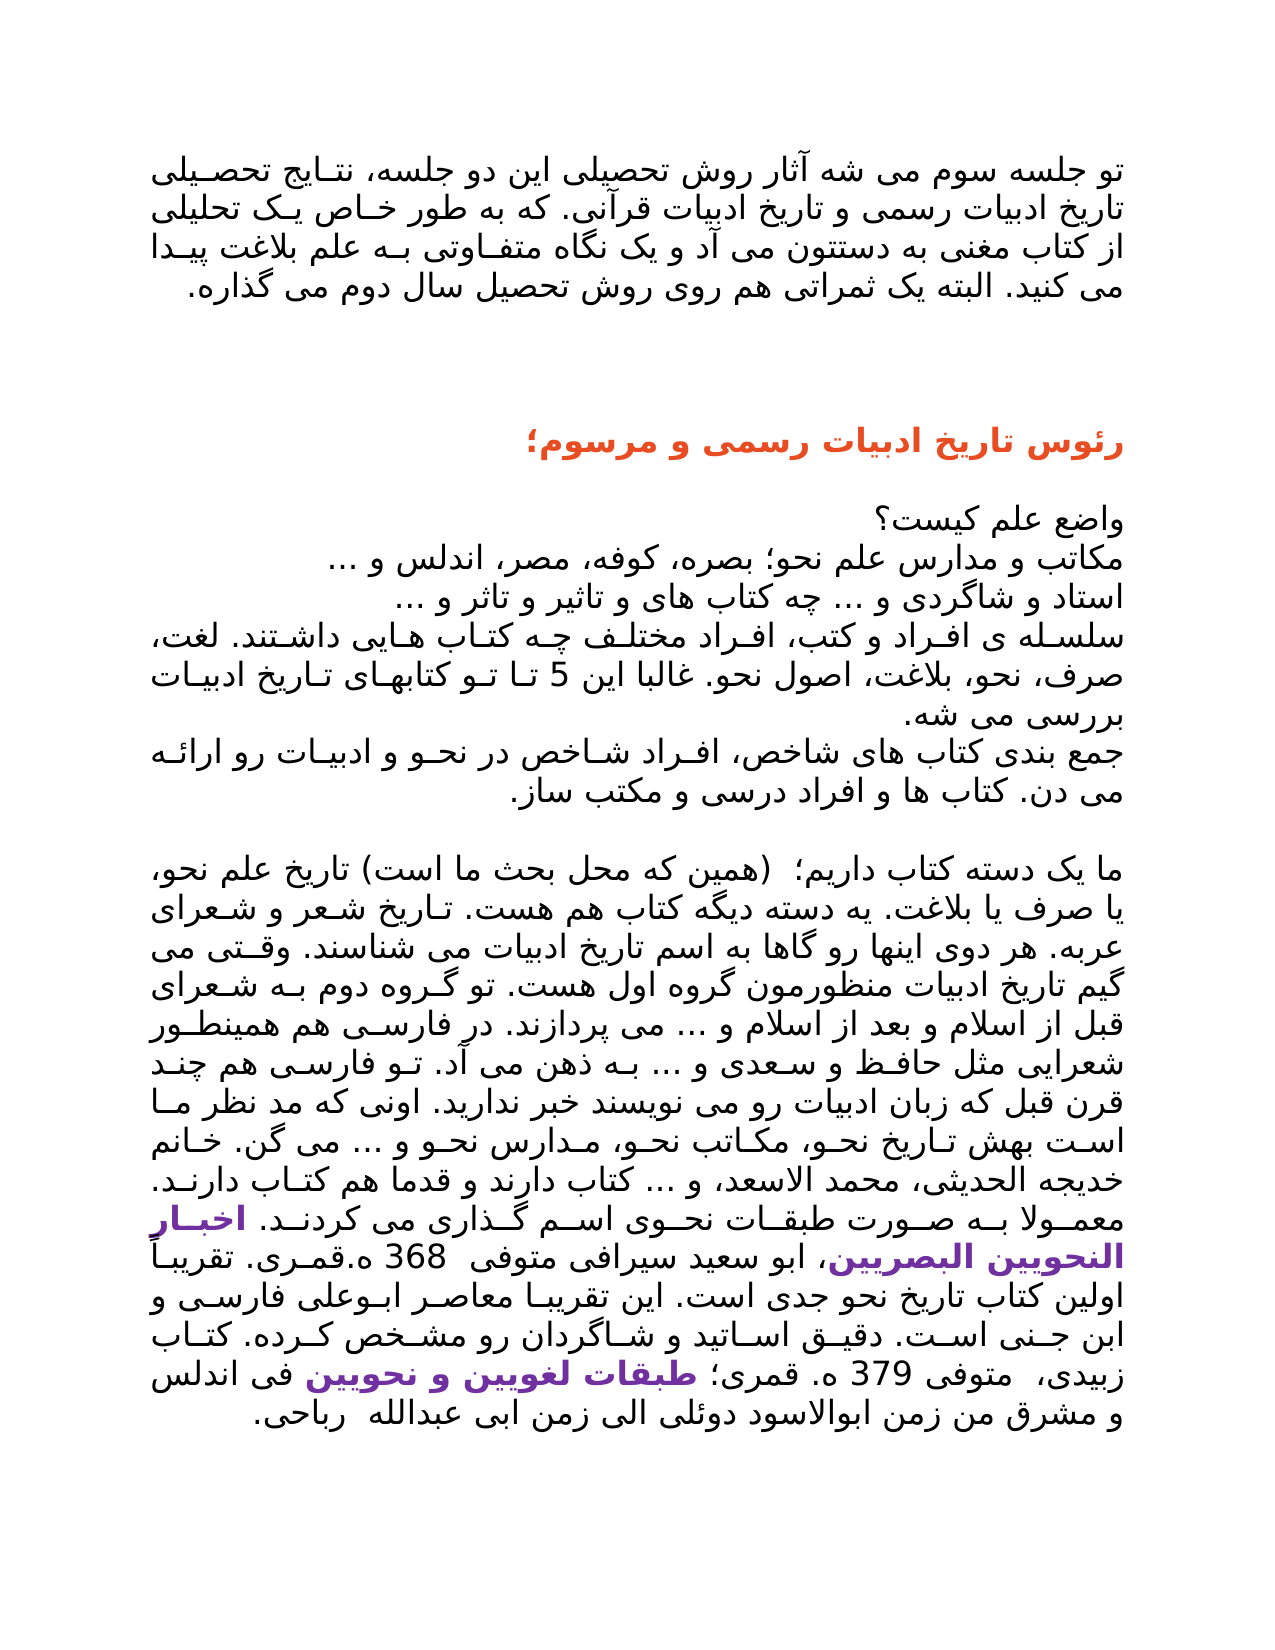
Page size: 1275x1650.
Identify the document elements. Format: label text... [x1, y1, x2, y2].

text رئوس تاریخ ادبیات رسمی و مرسوم؛ [150, 422, 1125, 461]
text مکاتب و مدارس علم نحو؛ بصره، کوفه، مصر، اندلس و ... [150, 538, 1125, 577]
text ما یک دسته کتاب داریم؛ (همین که محل بحث ما است) تاریخ علم نحو، یا صرف یا بلاغت. یه دسته دیگه کتاب هم هست. تاریخ شعر و شعرای عربه. هر دوی اینها رو گاها به اسم تاریخ ادبیات می شناسند. وقتی می گیم تاریخ ادبیات منظورمون گروه اول هست. تو گروه دوم به شعرای قبل از اسلام و بعد از اسلام و ... می پردازند. در فارسی هم همینطور شعرایی مثل حافظ و سعدی و ... به ذهن می آد. تو فارسی هم چند قرن قبل که زبان ادبیات رو می نویسند خبر ندارید. اونی که مد نظر ما است بهش تاریخ نحو، مکاتب نحو، مدارس نحو و ... می گن. خانم خدیجه الحدیثی، محمد الاسعد، و ... کتاب دارند و قدما هم کتاب دارند. معمولا به صورت طبقات نحوی اسم گذاری می کردند. اخبار النحویین البصریین، ابو سعید سیرافی متوفی 368 ه.قمری. تقریباً اولین کتاب تاریخ نحو جدی است. این تقریبا معاصر ابوعلی فارسی و ابن جنی است. دقیق اساتید و شاگردان رو مشخص کرده. کتاب زبیدی، متوفی 379 ه. قمری؛ طبقات لغویین و نحویین فی اندلس و مشرق من زمن ابوالاسود دوئلی الی زمن ابی عبدالله رباحی. [150, 849, 1125, 1432]
text جمع بندی کتاب های شاخص، افراد شاخص در نحو و ادبیات رو ارائه می دن. کتاب ها و افراد درسی و مکتب ساز. [150, 733, 1125, 811]
text تو جلسه سوم می شه آثار روش تحصیلی این دو جلسه، نتایج تحصیلی تاریخ ادبیات رسمی و تاریخ ادبیات قرآنی. که به طور خاص یک تحلیلی از کتاب مغنی به دستتون می آد و یک نگاه متفاوتی به علم بلاغت پیدا می کنید. البته یک ثمراتی هم روی روش تحصیل سال دوم می گذاره. [150, 150, 1125, 305]
text سلسله ی افراد و کتب، افراد مختلف چه کتاب هایی داشتند. لغت، صرف، نحو، بلاغت، اصول نحو. غالبا این 5 تا تو کتابهای تاریخ ادبیات بررسی می شه. [150, 616, 1125, 733]
text استاد و شاگردی و ... چه کتاب های و تاثیر و تاثر و ... [150, 577, 1125, 616]
text واضع علم کیست؟ [150, 500, 1125, 538]
